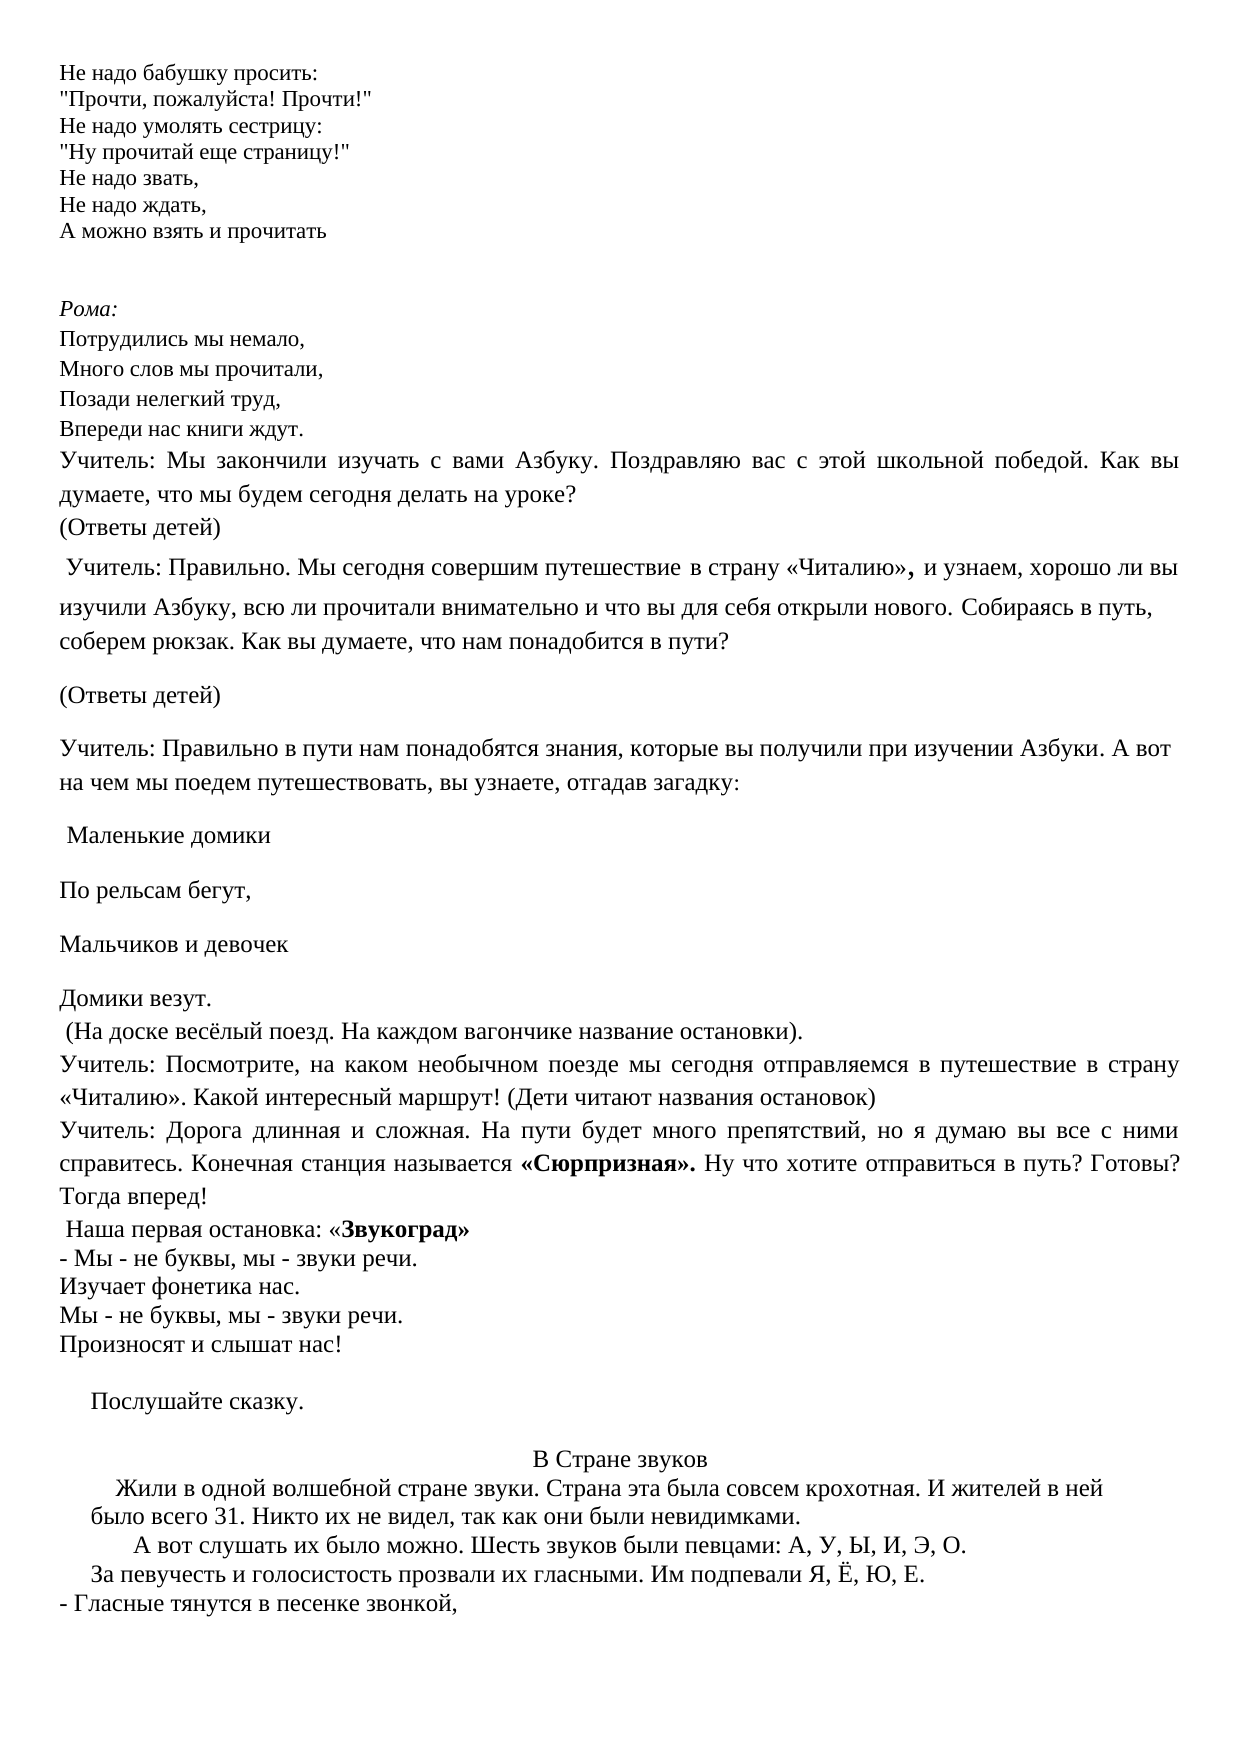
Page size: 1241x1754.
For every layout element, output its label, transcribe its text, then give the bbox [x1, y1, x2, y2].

text Не надо ждать, [59, 191, 1181, 217]
text Мальчиков и девочек [59, 929, 1181, 958]
list - Мы - не буквы, мы - звуки речи. Изучает фонетика нас. Мы - не буквы, мы - звуки речи. Произносят и слышат нас! [59, 1243, 1152, 1358]
text Впереди нас книги ждут. [59, 415, 1181, 442]
text А вот слушать их было можно. Шесть звуков были певцами: А, У, Ы, И, Э, О. [90, 1530, 1150, 1559]
text Много слов мы прочитали, [59, 355, 1181, 381]
text По рельсам бегут, [59, 875, 1181, 904]
text Учитель: Правильно. Мы сегодня совершим путешествие в страну «Читалию», и узнаем, хорошо ли вы изучили Азбуку, всю ли прочитали внимательно и что вы для себя открыли нового. Собираясь в путь, соберем рюкзак. Как вы думаете, что нам понадобится в пути? [59, 545, 1181, 654]
text Учитель: Мы закончили изучать с вами Азбуку. Поздравляю вас с этой школьной победой. Как вы думаете, что мы будем сегодня делать на уроке? [59, 446, 1181, 507]
text Потрудились мы немало, [59, 325, 1181, 351]
text - Гласные тянутся в песенке звонкой, [59, 1588, 1181, 1616]
text Послушайте сказку. [90, 1386, 1150, 1415]
text Учитель: Правильно в пути нам понадобятся знания, которые вы получили при изучении Азбуки. А вот на чем мы поедем путешествовать, вы узнаете, отгадав загадку: [59, 733, 1181, 795]
text Не надо умолять сестрицу: [59, 112, 1181, 138]
text За певучесть и голосистость прозвали их гласными. Им подпевали Я, Ё, Ю, Е. [90, 1559, 1150, 1588]
list Наша первая остановка: «Звукоград» [59, 1214, 1152, 1243]
text (Ответы детей) [59, 512, 1181, 540]
text "Ну прочитай еще страницу!" [59, 138, 1181, 164]
text Не надо бабушку просить: [59, 59, 1181, 85]
text (На доске весёлый поезд. На каждом вагончике название остановки). [59, 1016, 1181, 1044]
text В Стране звуков [90, 1444, 1150, 1473]
text (Ответы детей) [59, 680, 1181, 708]
text "Прочти, пожалуйста! Прочти!" [59, 85, 1181, 112]
text Жили в одной волшебной стране звуки. Страна эта была совсем крохотная. И жителей в ней было всего 31. Никто их не видел, так как они были невидимками. [90, 1473, 1150, 1530]
text Не надо звать, [59, 164, 1181, 191]
text Учитель: Посмотрите, на каком необычном поезде мы сегодня отправляемся в путешествие в страну «Читалию». Какой интересный маршрут! (Дети читают названия остановок) [59, 1049, 1181, 1111]
text Позади нелегкий труд, [59, 385, 1181, 412]
text Маленькие домики [59, 820, 1181, 849]
text Домики везут. [59, 983, 1181, 1011]
text А можно взять и прочитать [59, 217, 1181, 243]
text Рома: [59, 294, 1181, 321]
text Учитель: Дорога длинная и сложная. На пути будет много препятствий, но я думаю вы все с ними справитесь. Конечная станция называется «Сюрпризная». Ну что хотите отправиться в путь? Готовы? Тогда вперед! [59, 1115, 1181, 1209]
